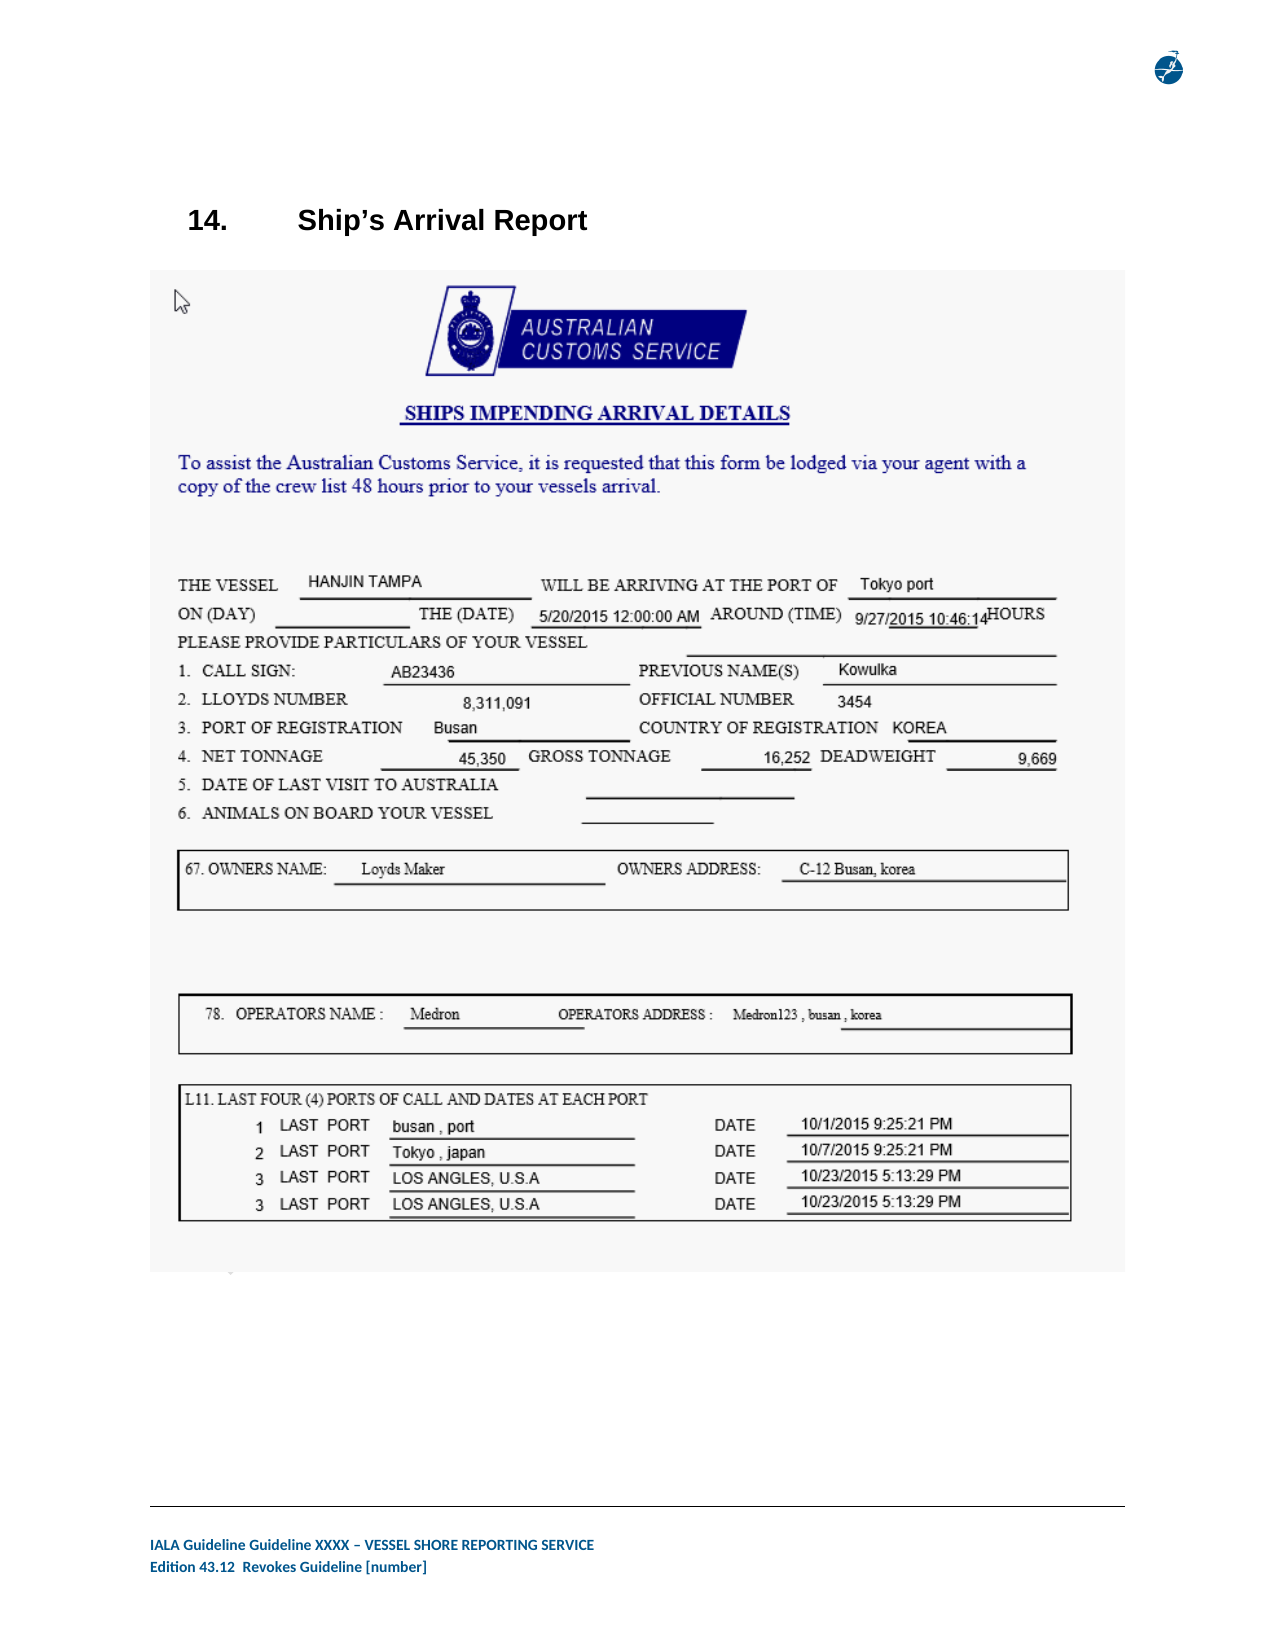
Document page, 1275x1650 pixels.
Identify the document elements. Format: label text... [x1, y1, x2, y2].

list Ship’s Arrival Report [187, 203, 1125, 237]
picture [1123, 0, 1242, 119]
picture [150, 270, 1125, 1272]
